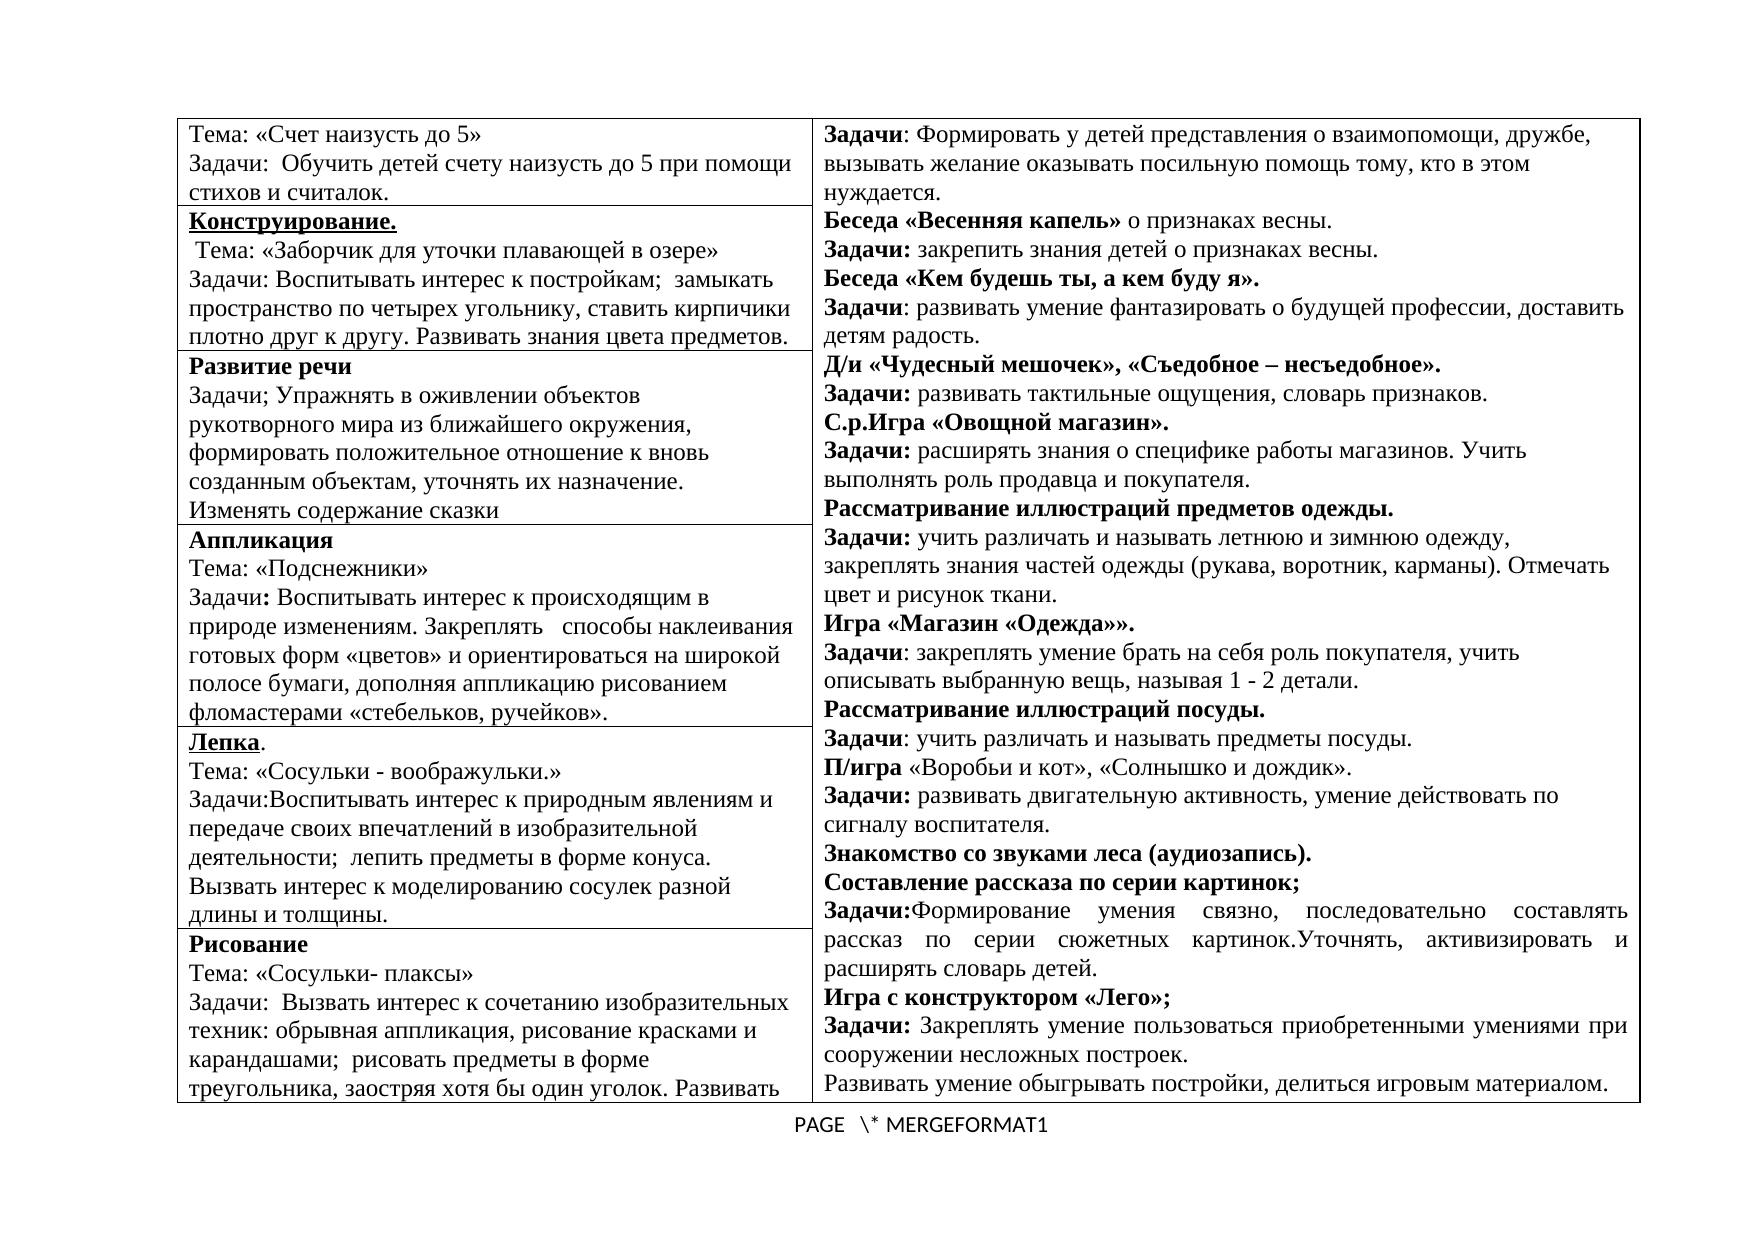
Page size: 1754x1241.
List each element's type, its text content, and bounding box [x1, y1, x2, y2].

table_cell Аппликация Тема: «Подснежники» Задачи: Воспитывать интерес к происходящим в природе изменениям. Закреплять способы наклеивания готовых форм «цветов» и ориентироваться на широкой полосе бумаги, дополняя аппликацию рисованием фломастерами «стебельков, ручейков». [178, 525, 812, 726]
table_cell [178, 929, 812, 1102]
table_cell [178, 119, 812, 205]
table_cell Конструирование. Тема: «Заборчик для уточки плавающей в озере» Задачи: Воспитывать интерес к постройкам; замыкать пространство по четырех угольнику, ставить кирпичики плотно друг к другу. Развивать знания цвета предметов. [178, 206, 812, 350]
table_cell Развитие речи Задачи; Упражнять в оживлении объектов рукотворного мира из ближайшего окружения, формировать положительное отношение к вновь созданным объектам, уточнять их назначение. Изменять содержание сказки [178, 351, 812, 524]
table_cell Лепка. Тема: «Сосульки - воображульки.» Задачи:Воспитывать интерес к природным явлениям и передаче своих впечатлений в изобразительной деятельности; лепить предметы в форме конуса. Вызвать интерес к моделированию сосулек разной длины и толщины. [178, 727, 812, 928]
